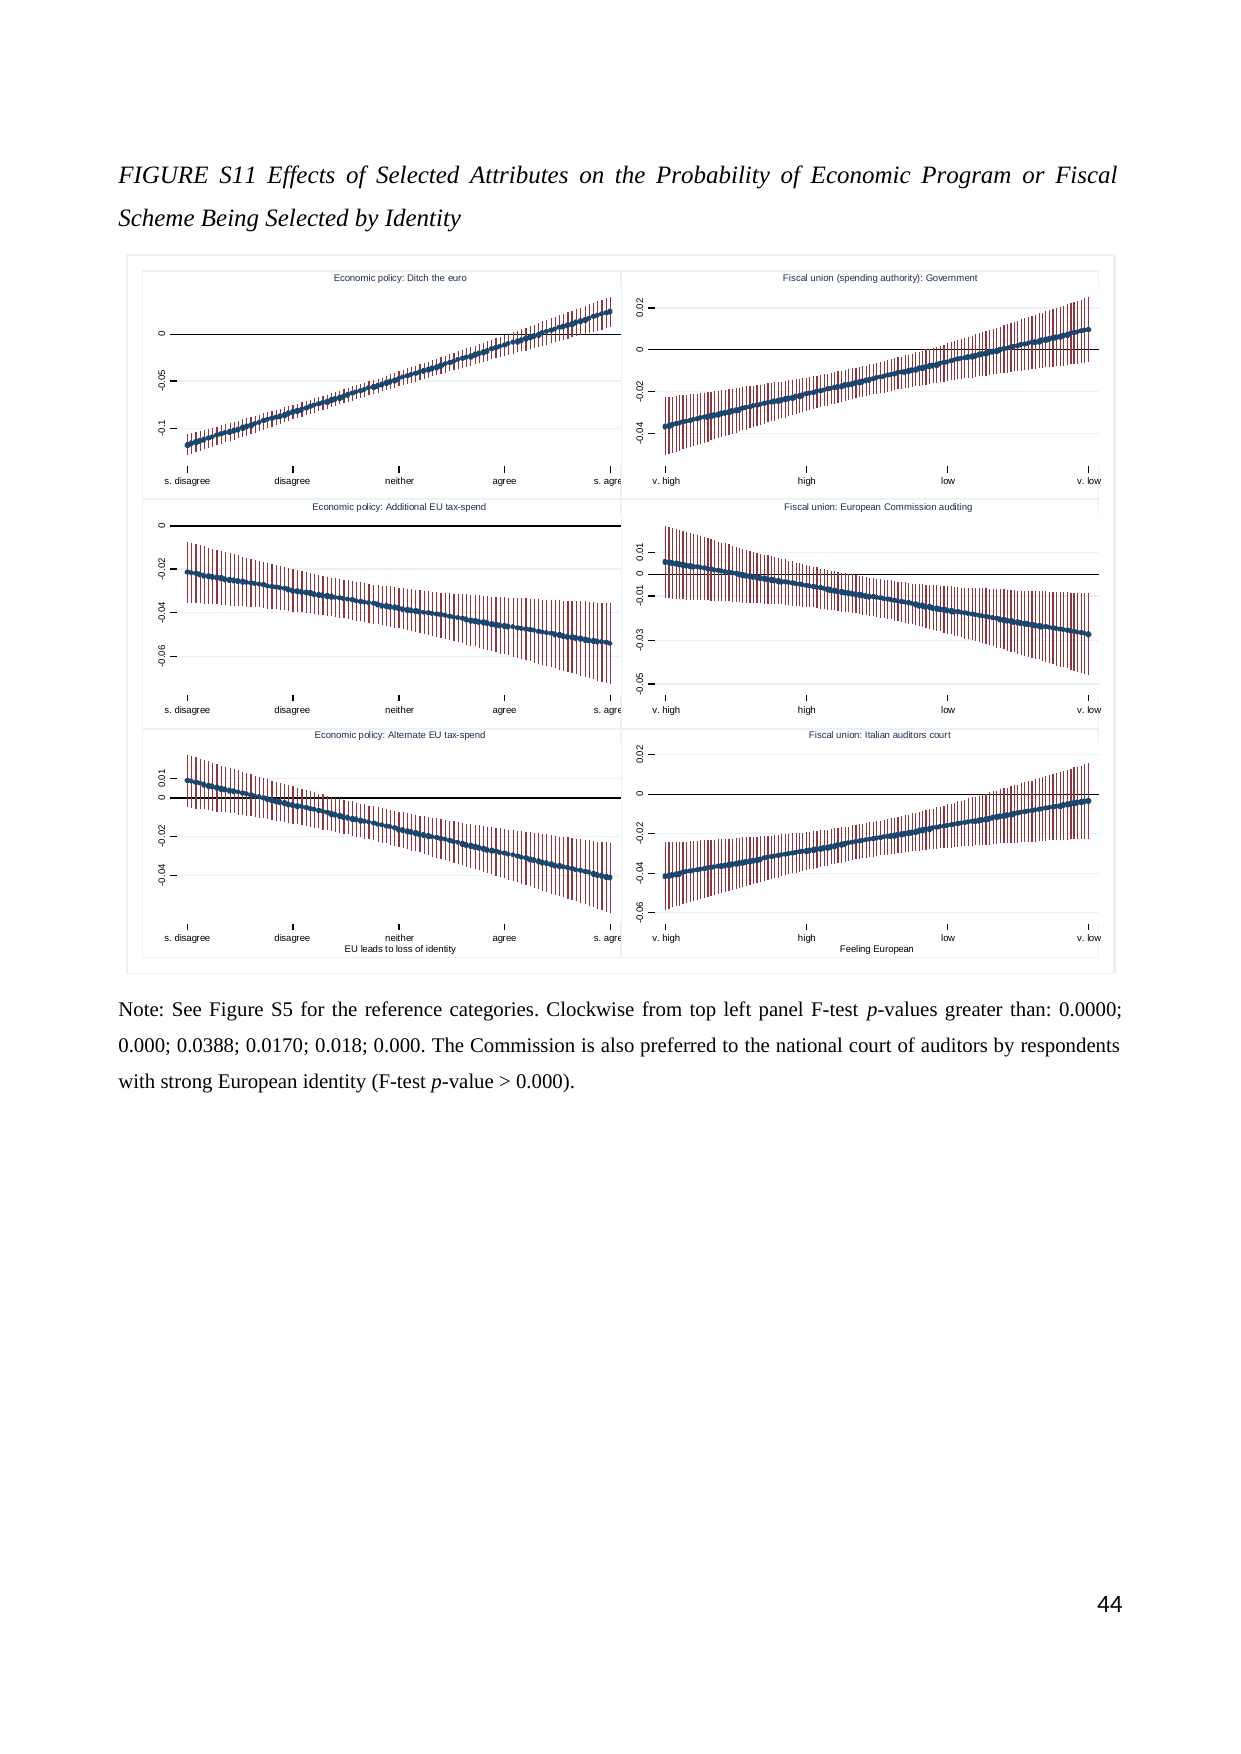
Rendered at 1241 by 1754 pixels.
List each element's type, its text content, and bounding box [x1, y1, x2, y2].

subtitle FIGURE S11 Effects of Selected Attributes on the Probability of Economic Program or Fiscal Scheme Being Selected by Identity [118, 160, 1122, 232]
text Note: See Figure S5 for the reference categories. Clockwise from top left panel F-test p-values greater than: 0.0000; 0.000; 0.0388; 0.0170; 0.018; 0.000. The Commission is also preferred to the national court of auditors by respondents with strong European identity (F-test p-value > 0.000). [118, 997, 1122, 1093]
